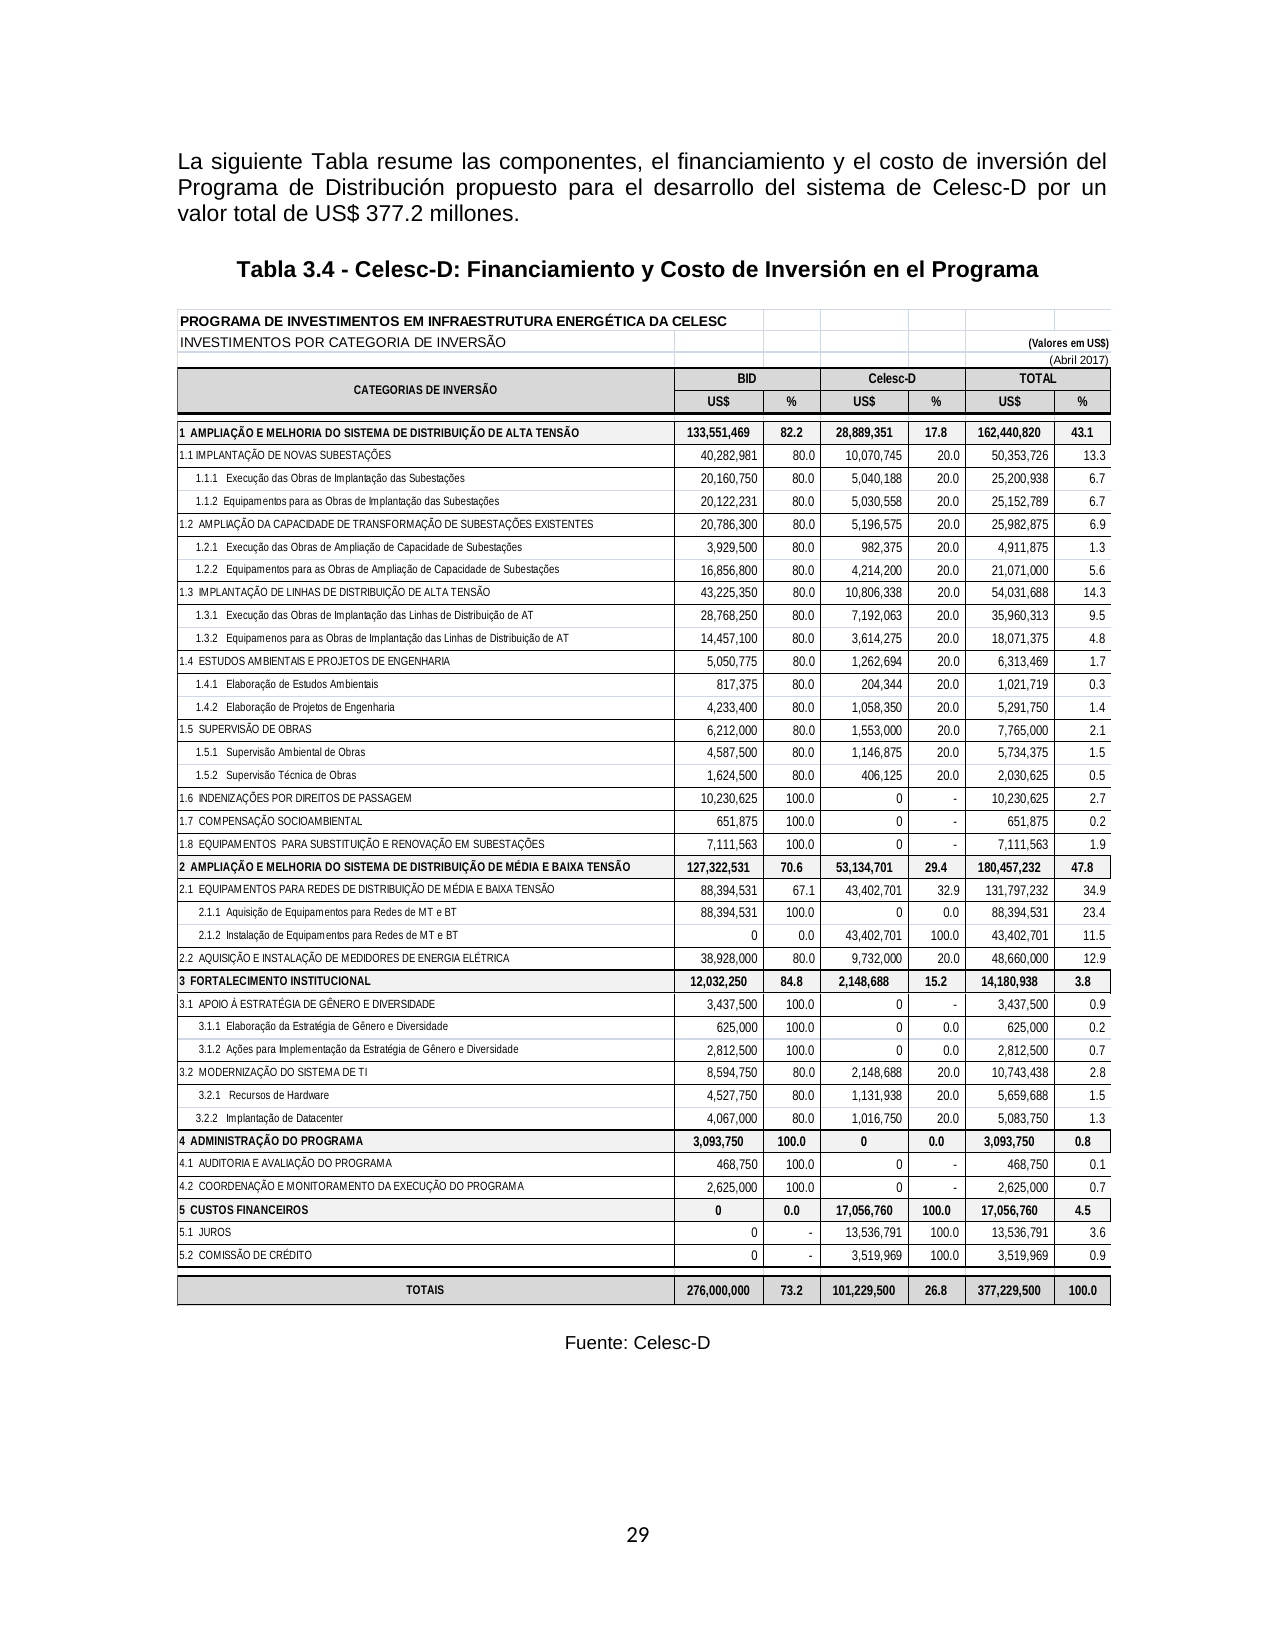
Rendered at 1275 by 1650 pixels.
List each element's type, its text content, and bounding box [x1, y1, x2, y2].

text Fuente: Celesc-D [177, 1332, 1098, 1354]
text La siguiente Tabla resume las componentes, el financiamiento y el costo de inversión del Programa de Distribución propuesto para el desarrollo del sistema de Celesc-D por un valor total de US$377.2 millones. [177, 148, 1107, 227]
text Tabla 3.4 - Celesc-D: Financiamiento y Costo de Inversión en el Programa [177, 256, 1098, 282]
